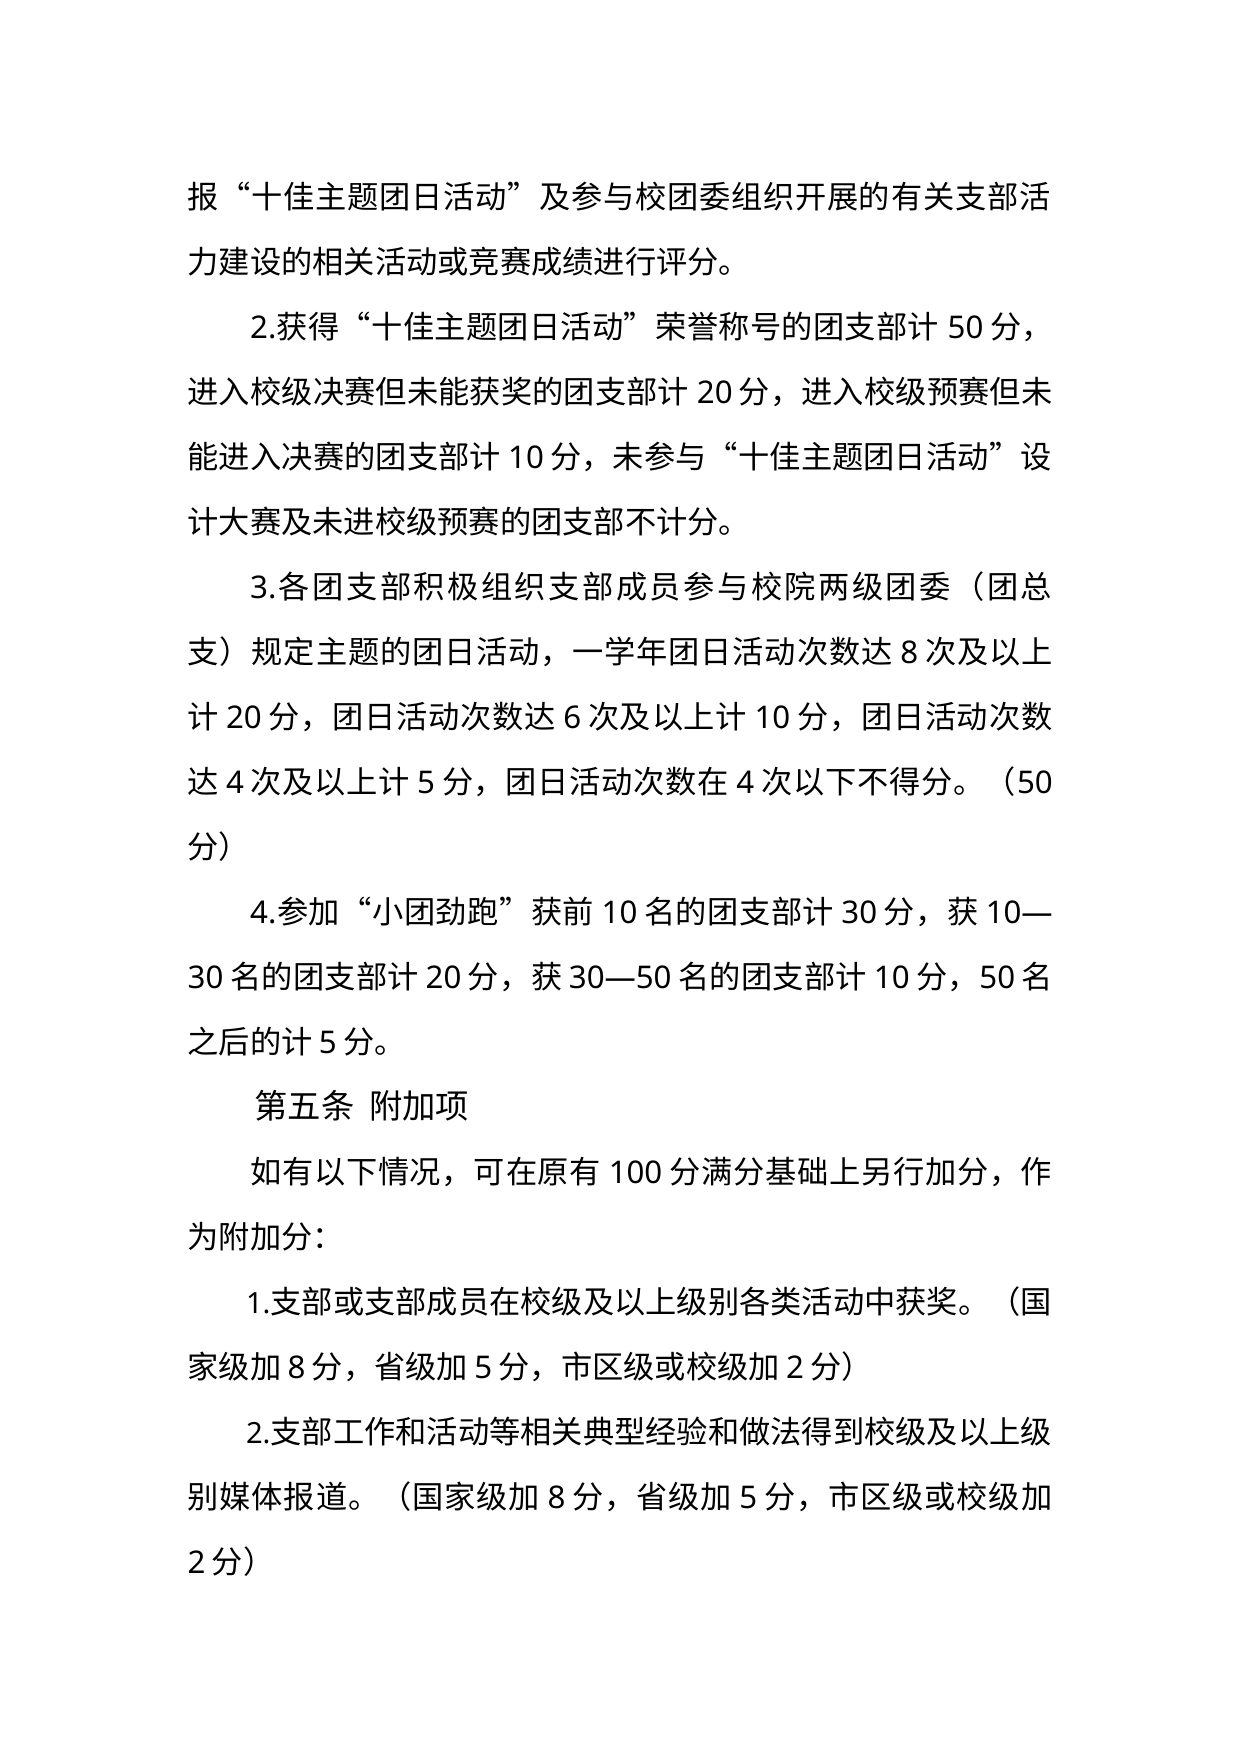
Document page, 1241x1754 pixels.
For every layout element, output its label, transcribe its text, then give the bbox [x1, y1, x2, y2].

text 第五条 附加项 [187, 1072, 1053, 1137]
text 3.各团支部积极组织支部成员参与校院两级团委（团总支）规定主题的团日活动，一学年团日活动次数达8次及以上计20分，团日活动次数达6次及以上计10分，团日活动次数达4次及以上计5分，团日活动次数在4次以下不得分。（50分） [187, 552, 1053, 877]
text 4.参加“小团劲跑”获前10名的团支部计30分，获10—30名的团支部计20分，获30—50名的团支部计10分，50名之后的计5分。 [187, 877, 1053, 1072]
text 如有以下情况，可在原有100分满分基础上另行加分，作为附加分： [187, 1137, 1053, 1267]
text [187, 162, 1053, 292]
text 1.支部或支部成员在校级及以上级别各类活动中获奖。（国家级加8分，省级加5分，市区级或校级加2分） [187, 1267, 1053, 1397]
text 2.获得“十佳主题团日活动”荣誉称号的团支部计50分，进入校级决赛但未能获奖的团支部计20分，进入校级预赛但未能进入决赛的团支部计10分，未参与“十佳主题团日活动”设计大赛及未进校级预赛的团支部不计分。 [187, 292, 1053, 552]
text 2.支部工作和活动等相关典型经验和做法得到校级及以上级别媒体报道。（国家级加8分，省级加5分，市区级或校级加2分） [187, 1397, 1053, 1592]
